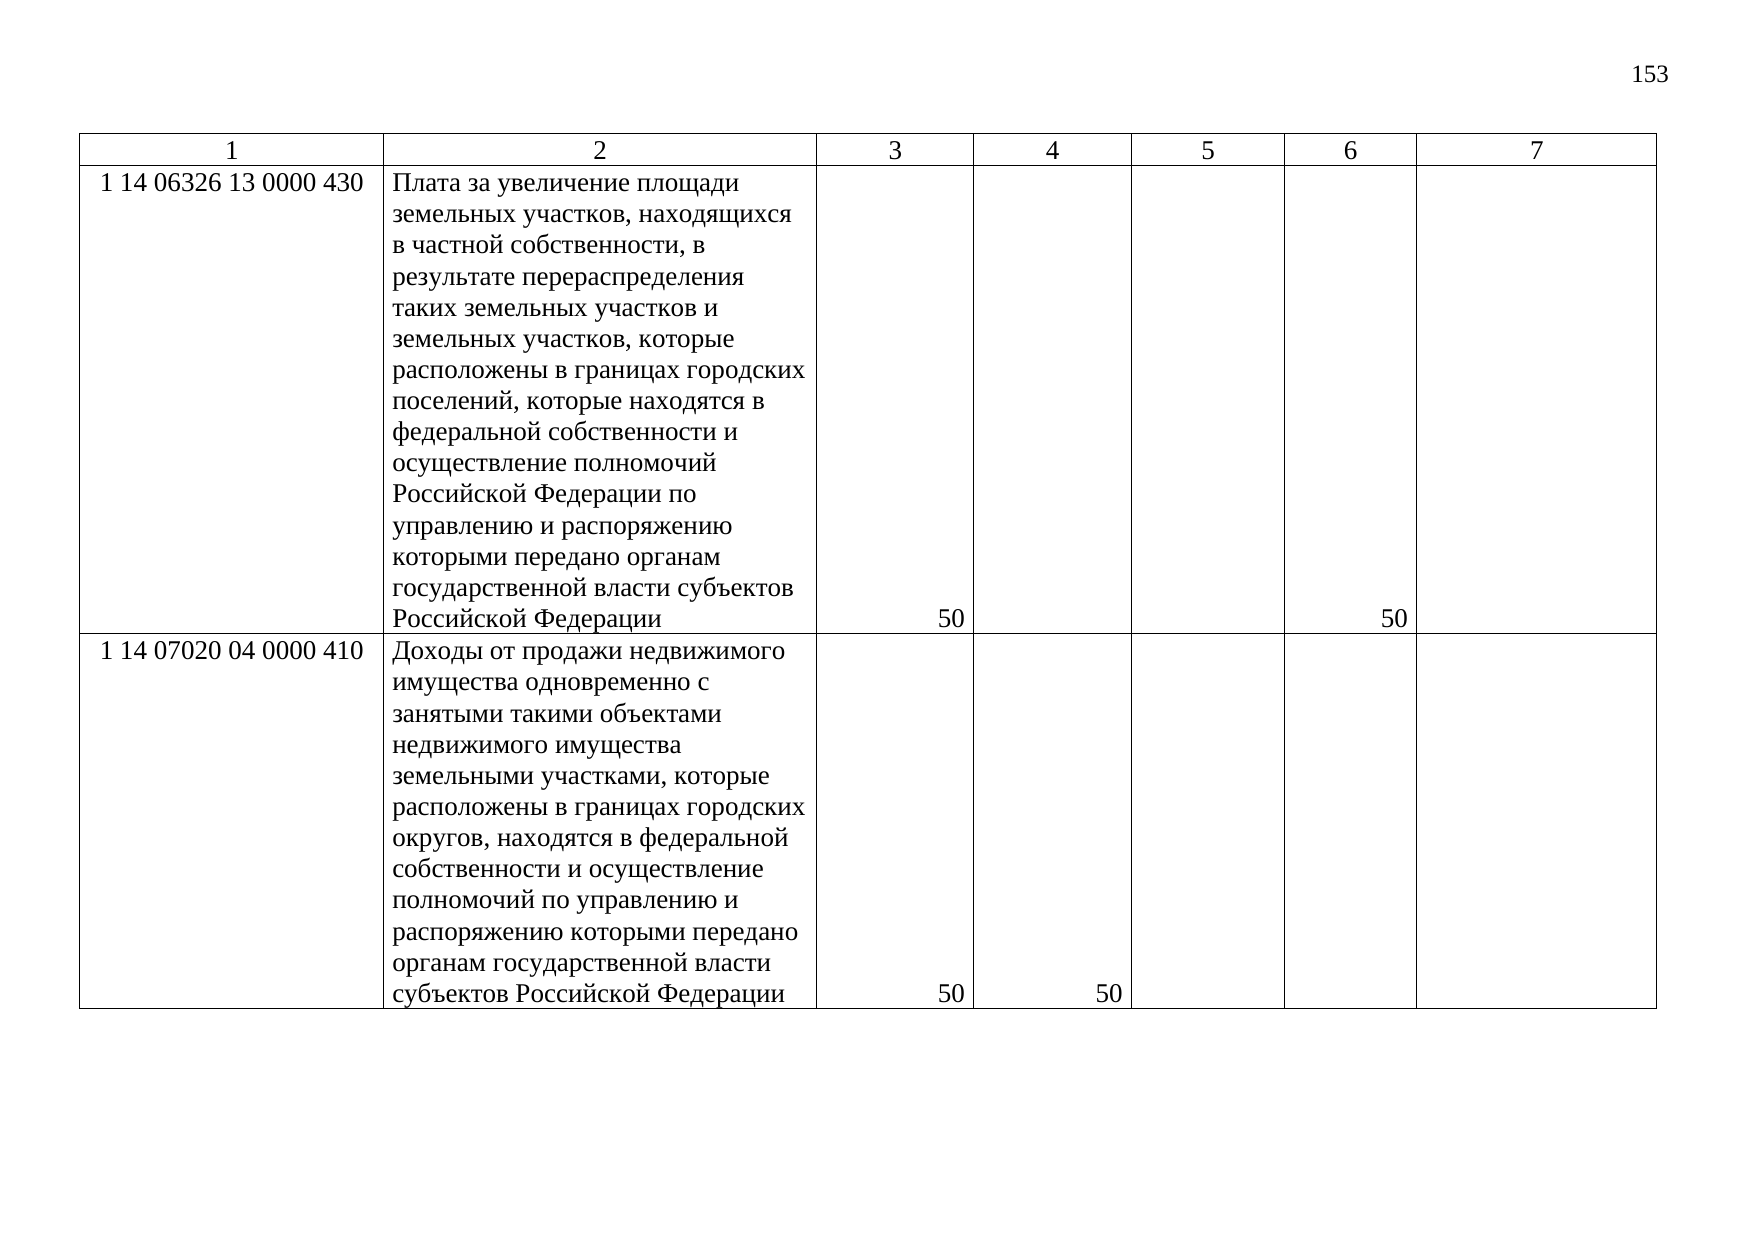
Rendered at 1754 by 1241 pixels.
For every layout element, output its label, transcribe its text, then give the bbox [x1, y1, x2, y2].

table_cell [1132, 166, 1284, 633]
table_header 3 [817, 134, 973, 165]
table_cell 50 [817, 166, 973, 633]
table_cell Плата за увеличение площади земельных участков, находящихся в частной собственности, в результате перераспределения таких земельных участков и земельных участков, которые расположены в границах городских поселений, которые находятся в федеральной собственности и осуществление полномочий Российской Федерации по управлению и распоряжению которыми передано органам государственной власти субъектов Российской Федерации [384, 166, 816, 633]
table_header 7 [1417, 134, 1656, 165]
table_cell 1 14 06326 13 0000 430 [80, 166, 383, 633]
table_header 5 [1132, 134, 1284, 165]
table_header 1 [80, 134, 383, 165]
table_header 2 [384, 134, 816, 165]
table_cell 1 14 07020 04 0000 410 [80, 634, 383, 1008]
table_cell Доходы от продажи недвижимого имущества одновременно с занятыми такими объектами недвижимого имущества земельными участками, которые расположены в границах городских округов, находятся в федеральной собственности и осуществление полномочий по управлению и распоряжению которыми передано органам государственной власти субъектов Российской Федерации [384, 634, 816, 1008]
table_header 4 [974, 134, 1131, 165]
table_cell 50 [974, 634, 1131, 1008]
table_cell 50 [817, 634, 973, 1008]
table_cell [1417, 166, 1656, 633]
table_header 6 [1285, 134, 1416, 165]
table_cell 50 [1285, 166, 1416, 633]
table_cell [1417, 634, 1656, 1008]
table_cell [974, 166, 1131, 633]
table_cell [1132, 634, 1284, 1008]
table_cell [1285, 634, 1416, 1008]
